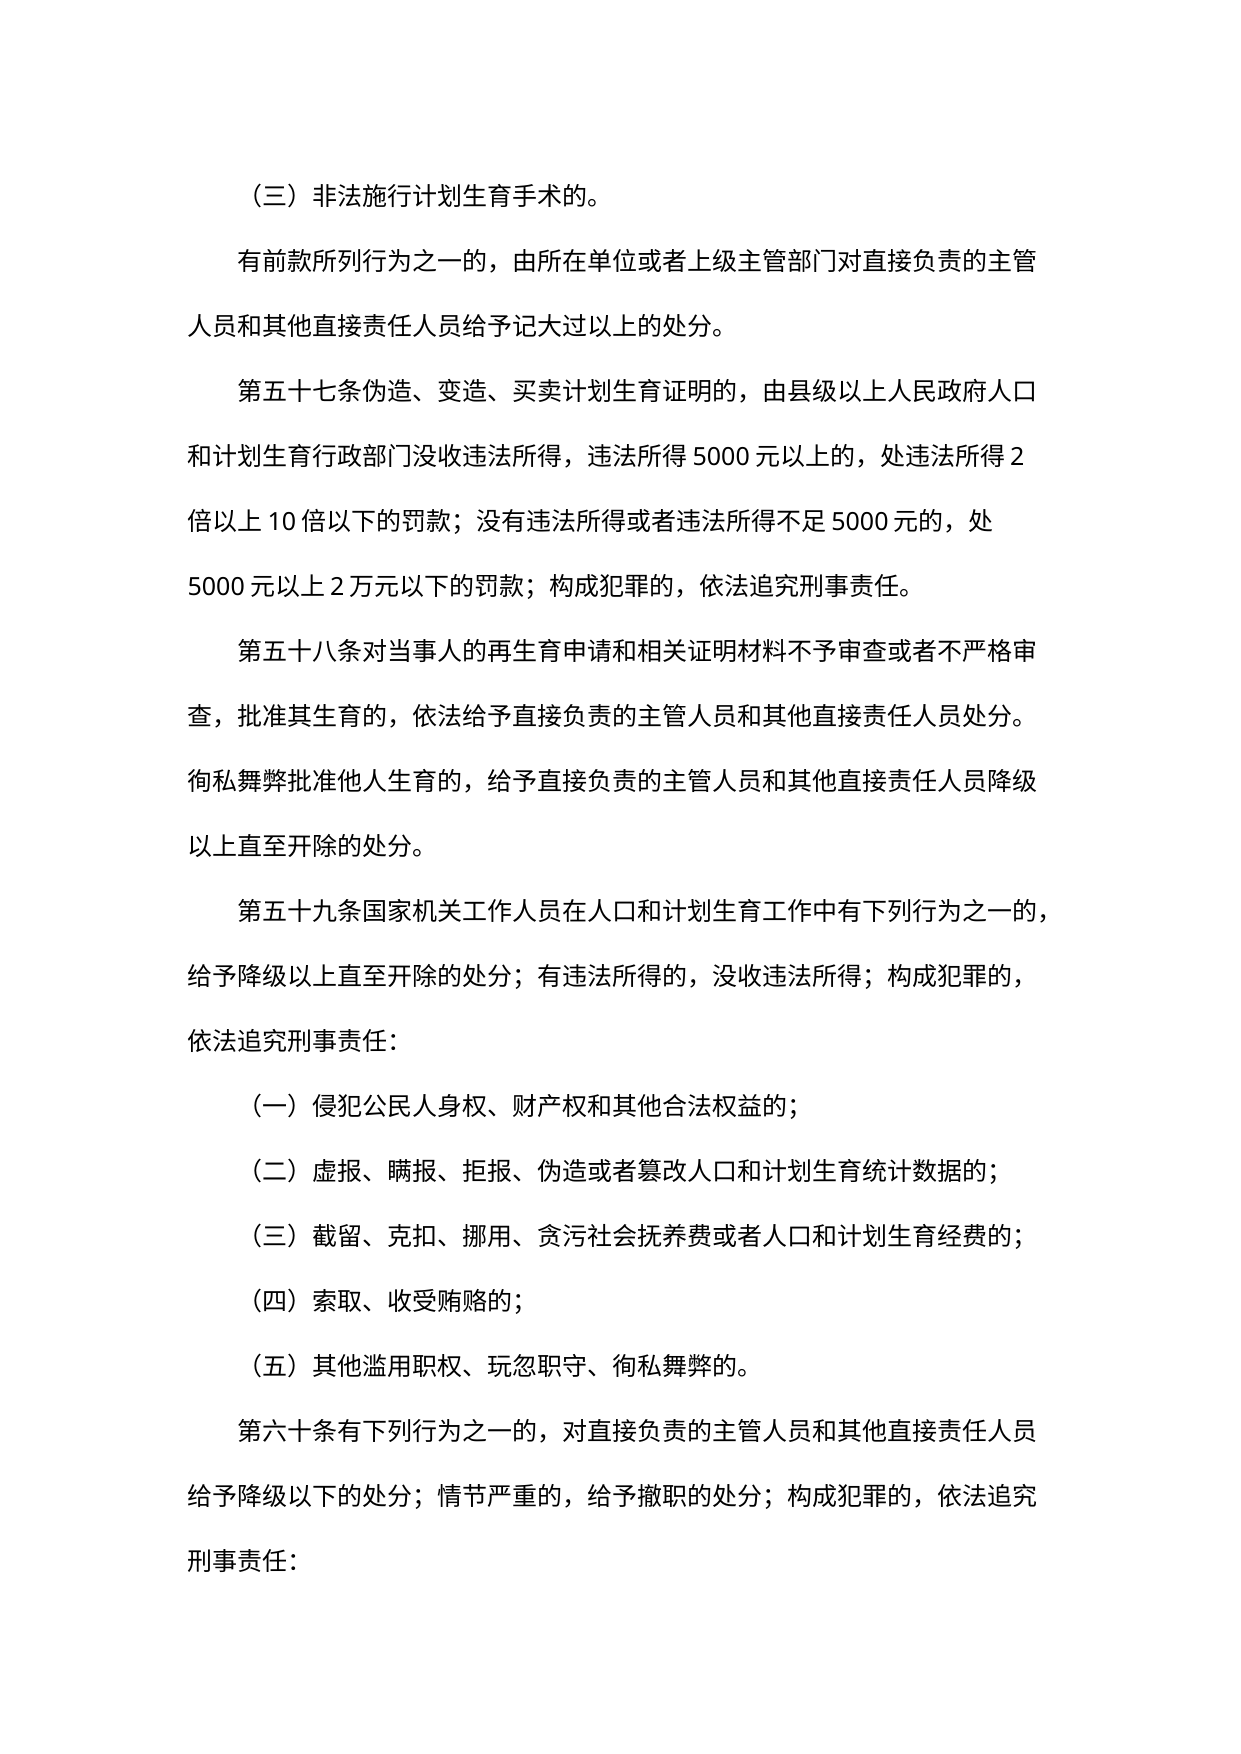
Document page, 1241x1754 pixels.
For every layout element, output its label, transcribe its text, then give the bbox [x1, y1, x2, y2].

text （一）侵犯公民人身权、财产权和其他合法权益的； [187, 1072, 1053, 1137]
text （三）截留、克扣、挪用、贪污社会抚养费或者人口和计划生育经费的； [187, 1202, 1053, 1267]
text 第五十八条对当事人的再生育申请和相关证明材料不予审查或者不严格审查，批准其生育的，依法给予直接负责的主管人员和其他直接责任人员处分。徇私舞弊批准他人生育的，给予直接负责的主管人员和其他直接责任人员降级以上直至开除的处分。 [187, 617, 1053, 877]
text （三）非法施行计划生育手术的。 [187, 162, 1053, 227]
text 第五十九条国家机关工作人员在人口和计划生育工作中有下列行为之一的，给予降级以上直至开除的处分；有违法所得的，没收违法所得；构成犯罪的，依法追究刑事责任： [187, 877, 1053, 1072]
text （五）其他滥用职权、玩忽职守、徇私舞弊的。 [187, 1332, 1053, 1397]
text 有前款所列行为之一的，由所在单位或者上级主管部门对直接负责的主管人员和其他直接责任人员给予记大过以上的处分。 [187, 227, 1053, 357]
text （二）虚报、瞒报、拒报、伪造或者篡改人口和计划生育统计数据的； [187, 1137, 1053, 1202]
text （四）索取、收受贿赂的； [187, 1267, 1053, 1332]
text 第六十条有下列行为之一的，对直接负责的主管人员和其他直接责任人员给予降级以下的处分；情节严重的，给予撤职的处分；构成犯罪的，依法追究刑事责任： [187, 1397, 1053, 1592]
text 第五十七条伪造、变造、买卖计划生育证明的，由县级以上人民政府人口和计划生育行政部门没收违法所得，违法所得5000元以上的，处违法所得2倍以上10倍以下的罚款；没有违法所得或者违法所得不足5000元的，处5000元以上2万元以下的罚款；构成犯罪的，依法追究刑事责任。 [187, 357, 1053, 617]
